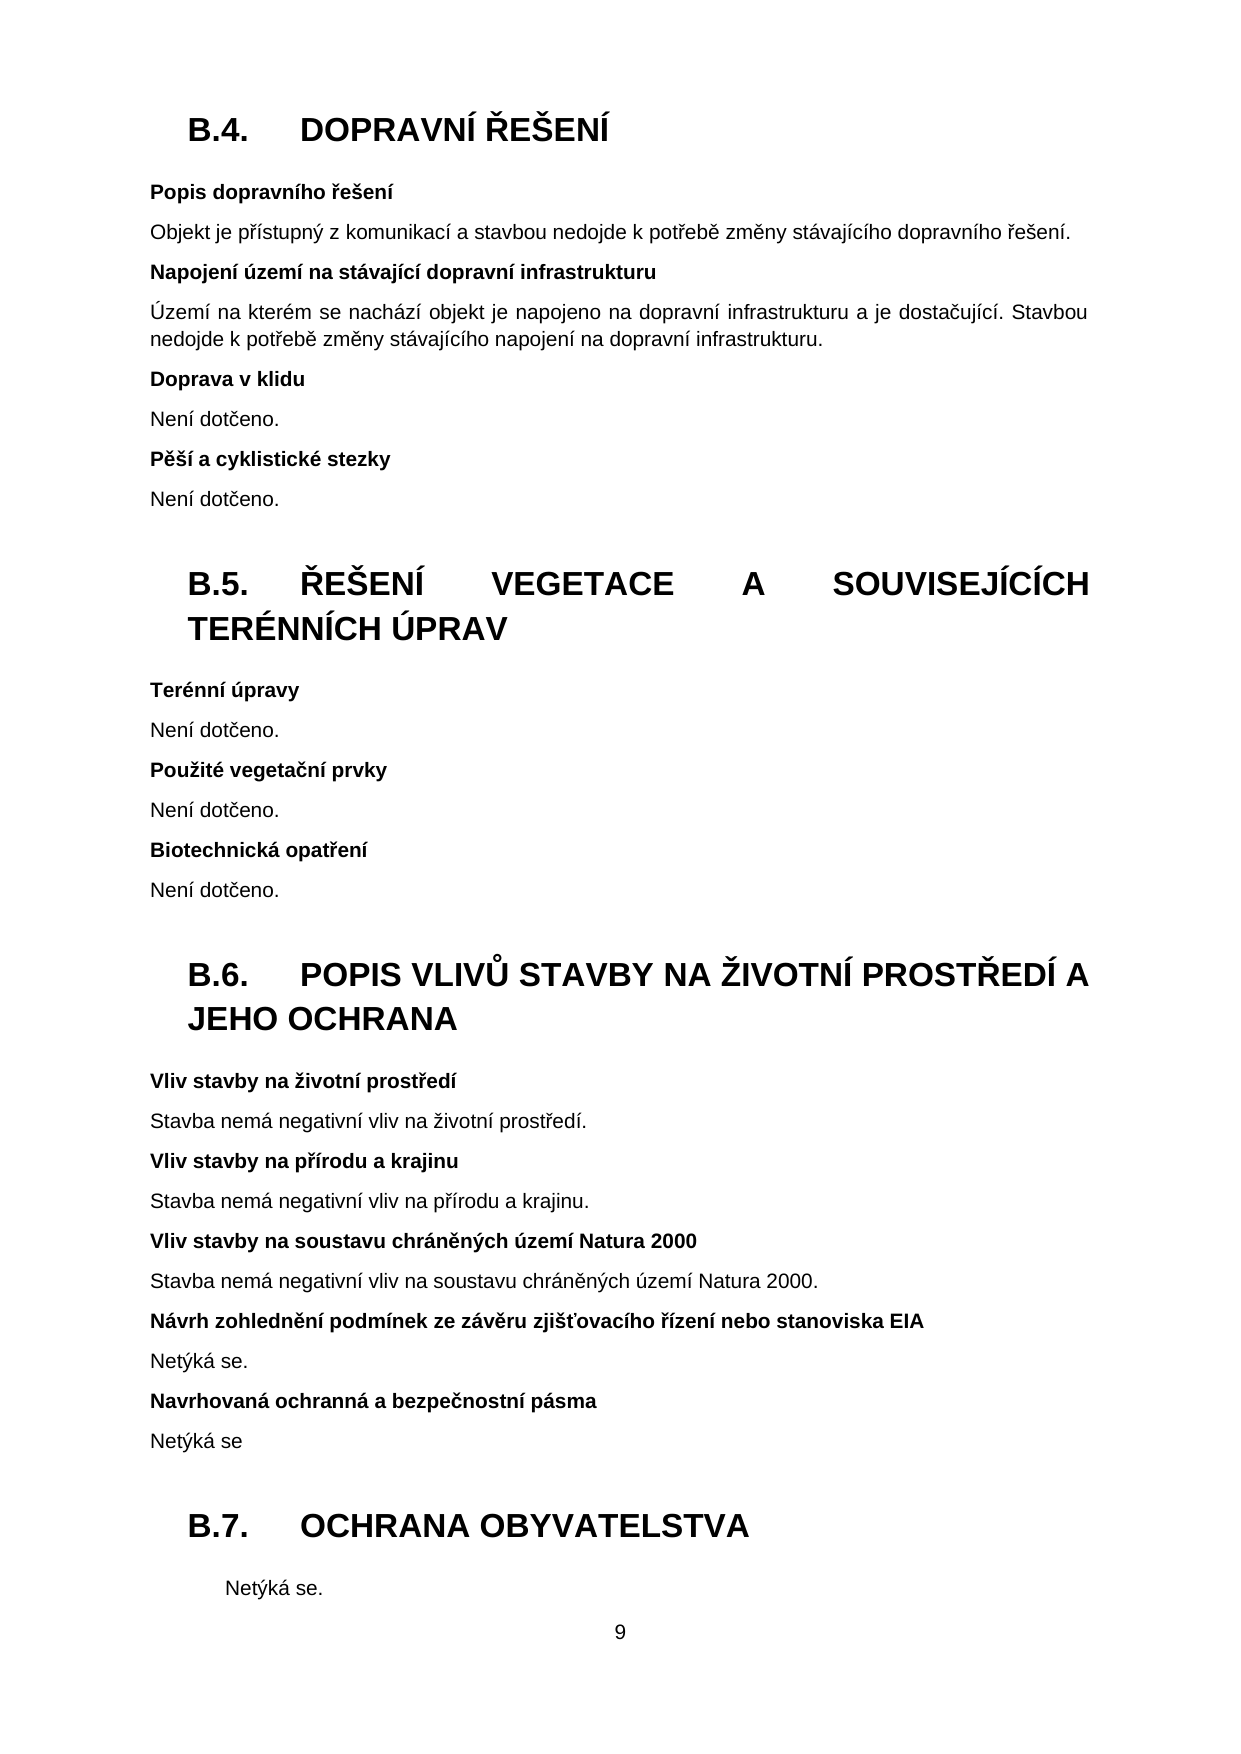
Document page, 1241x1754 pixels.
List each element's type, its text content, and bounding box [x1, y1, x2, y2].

text Pěší a cyklistické stezky [150, 447, 1090, 471]
text Stavba nemá negativní vliv na soustavu chráněných území Natura 2000. [150, 1269, 1090, 1293]
text B.5. ŘEŠENÍ VEGETACE A SOUVISEJÍCÍCH TERÉNNÍCH ÚPRAV [187, 564, 1090, 647]
text Není dotčeno. [150, 718, 1090, 742]
text Stavba nemá negativní vliv na přírodu a krajinu. [150, 1189, 1090, 1213]
text Netýká se. [150, 1349, 1090, 1373]
text B.4. DOPRAVNÍ ŘEŠENÍ [187, 110, 1090, 149]
text Doprava v klidu [150, 367, 1090, 391]
text Popis dopravního řešení [150, 179, 1090, 203]
text Objekt je přístupný z komunikací a stavbou nedojde k potřebě změny stávajícího dopravního řešení. [150, 219, 1090, 243]
text Biotechnická opatření [150, 838, 1090, 862]
text Použité vegetační prvky [150, 758, 1090, 782]
text Navrhovaná ochranná a bezpečnostní pásma [150, 1389, 1090, 1413]
text Vliv stavby na soustavu chráněných území Natura 2000 [150, 1229, 1090, 1253]
text Vliv stavby na přírodu a krajinu [150, 1149, 1090, 1173]
text Terénní úpravy [150, 678, 1090, 702]
text Návrh zohlednění podmínek ze závěru zjišťovacího řízení nebo stanoviska EIA [150, 1309, 1090, 1333]
text Území na kterém se nachází objekt je napojeno na dopravní infrastrukturu a je dostačující. Stavbou nedojde k potřebě změny stávajícího napojení na dopravní infrastrukturu. [150, 299, 1090, 351]
text Netýká se [150, 1429, 1090, 1453]
text Není dotčeno. [150, 878, 1090, 902]
text Napojení území na stávající dopravní infrastrukturu [150, 259, 1090, 283]
text Není dotčeno. [150, 407, 1090, 431]
text B.7. OCHRANA OBYVATELSTVA [187, 1506, 1090, 1544]
text Vliv stavby na životní prostředí [150, 1069, 1090, 1093]
text Není dotčeno. [150, 487, 1090, 511]
text B.6. POPIS VLIVŮ STAVBY NA ŽIVOTNÍ PROSTŘEDÍ A JEHO OCHRANA [187, 955, 1090, 1038]
text Stavba nemá negativní vliv na životní prostředí. [150, 1109, 1090, 1133]
text Není dotčeno. [150, 798, 1090, 822]
text Netýká se. [150, 1575, 1090, 1599]
